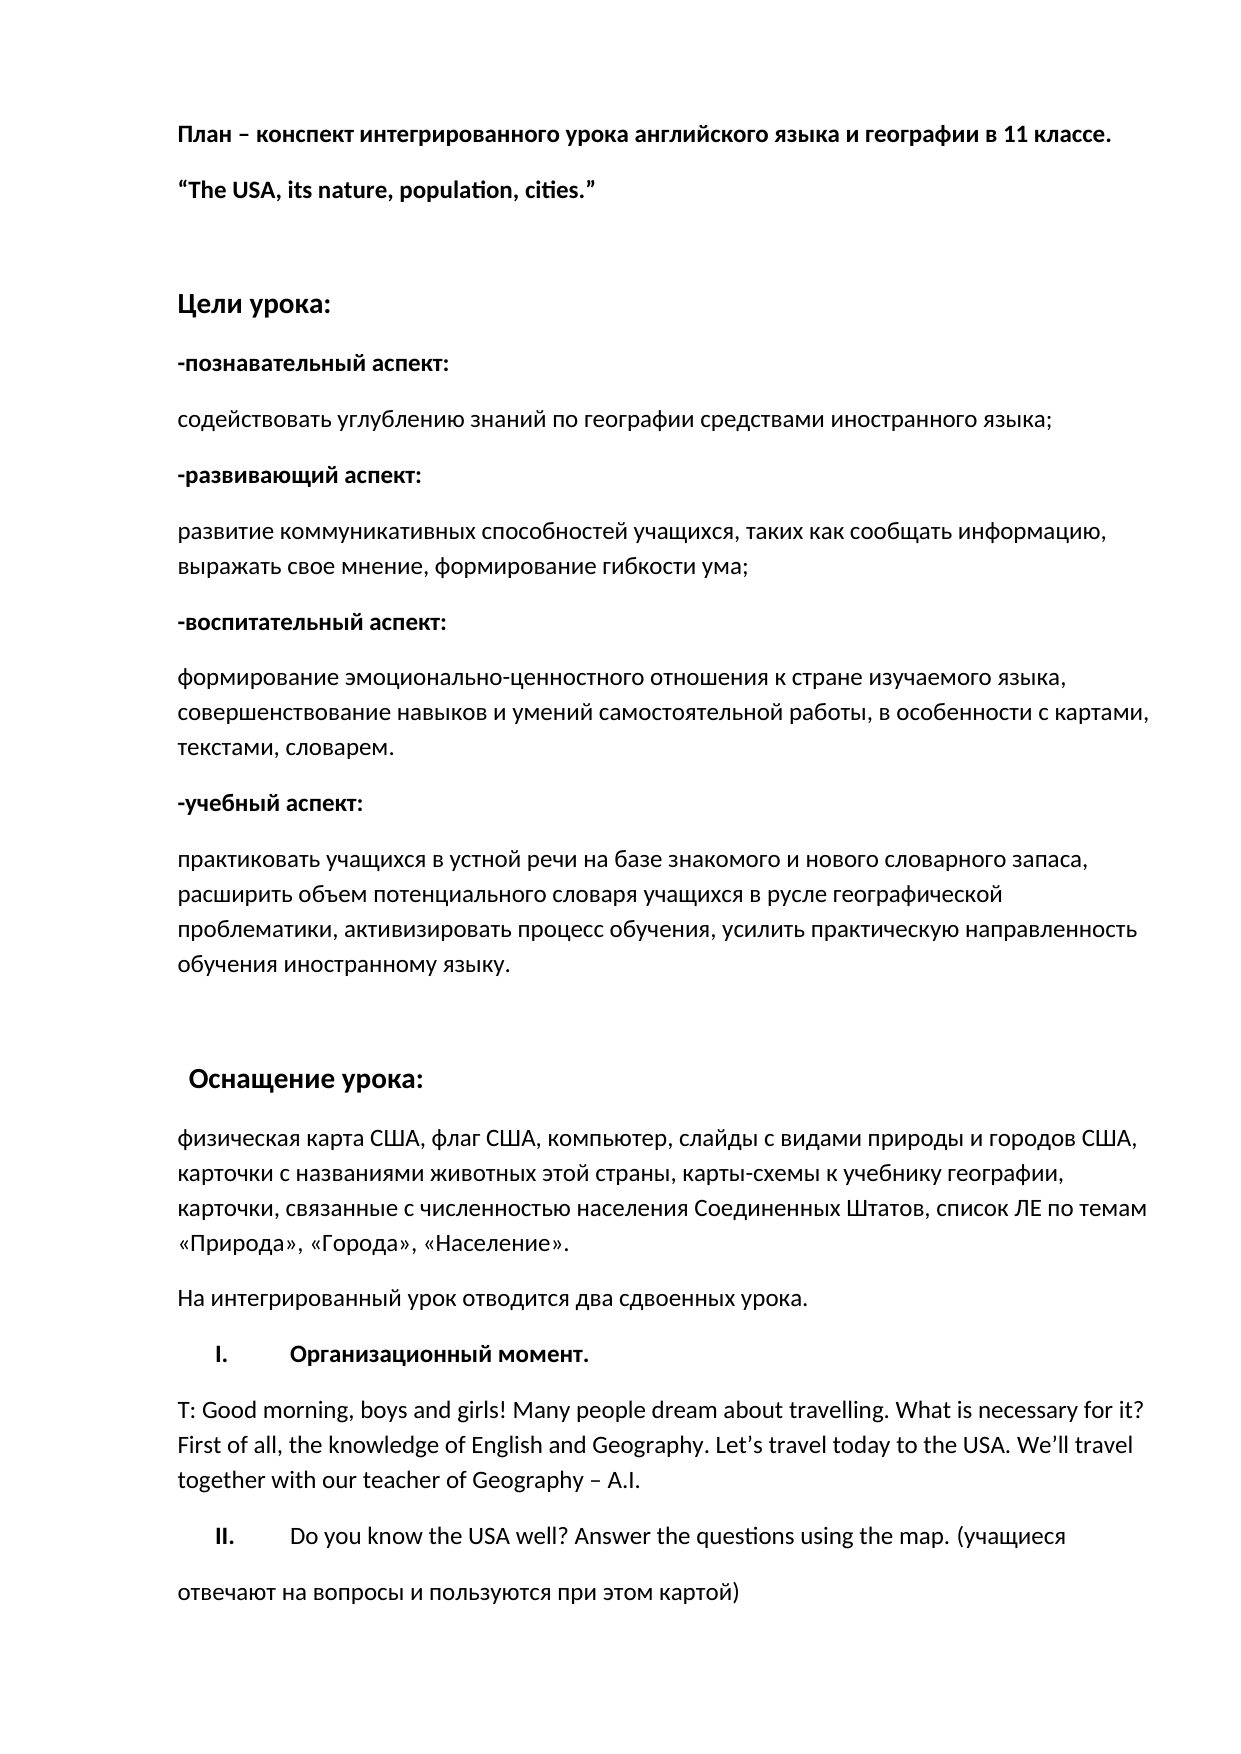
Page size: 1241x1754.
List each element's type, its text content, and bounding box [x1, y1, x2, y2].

list Организационный момент. [215, 1338, 1152, 1369]
text “The USA, its nature, population, cities.” [177, 174, 1152, 204]
text содействовать углублению знаний по географии средствами иностранного языка; [177, 403, 1152, 434]
list Do you know the USA well? Answer the questions using the map. (учащиеся [215, 1520, 1152, 1551]
text развитие коммуникативных способностей учащихся, таких как сообщать информацию, выражать свое мнение, формирование гибкости ума; [177, 515, 1152, 580]
text -познавательный аспект: [177, 347, 1152, 378]
text Цели урока: [177, 286, 1152, 321]
text План – конспект интегрированного урока английского языка и географии в 11 классе. [177, 118, 1152, 149]
text -учебный аспект: [177, 787, 1152, 818]
text Оснащение урока: [177, 1060, 1152, 1096]
text формирование эмоционально-ценностного отношения к стране изучаемого языка, совершенствование навыков и умений самостоятельной работы, в особенности с картами, текстами, словарем. [177, 662, 1152, 762]
text -воспитательный аспект: [177, 606, 1152, 636]
text физическая карта США, флаг США, компьютер, слайды с видами природы и городов США, карточки с названиями животных этой страны, карты-схемы к учебнику географии, карточки, связанные с численностью населения Соединенных Штатов, список ЛЕ по темам «Природа», «Города», «Население». [177, 1122, 1152, 1257]
text практиковать учащихся в устной речи на базе знакомого и нового словарного запаса, расширить объем потенциального словаря учащихся в русле географической проблематики, активизировать процесс обучения, усилить практическую направленность обучения иностранному языку. [177, 843, 1152, 979]
text На интегрированный урок отводится два сдвоенных урока. [177, 1282, 1152, 1313]
text -развивающий аспект: [177, 459, 1152, 489]
text T: Good morning, boys and girls! Many people dream about travelling. What is necessary for it? First of all, the knowledge of English and Geography. Let’s travel today to the USA. We’ll travel together with our teacher of Geography – A.I. [177, 1394, 1152, 1495]
text отвечают на вопросы и пользуются при этом картой) [177, 1576, 1152, 1606]
